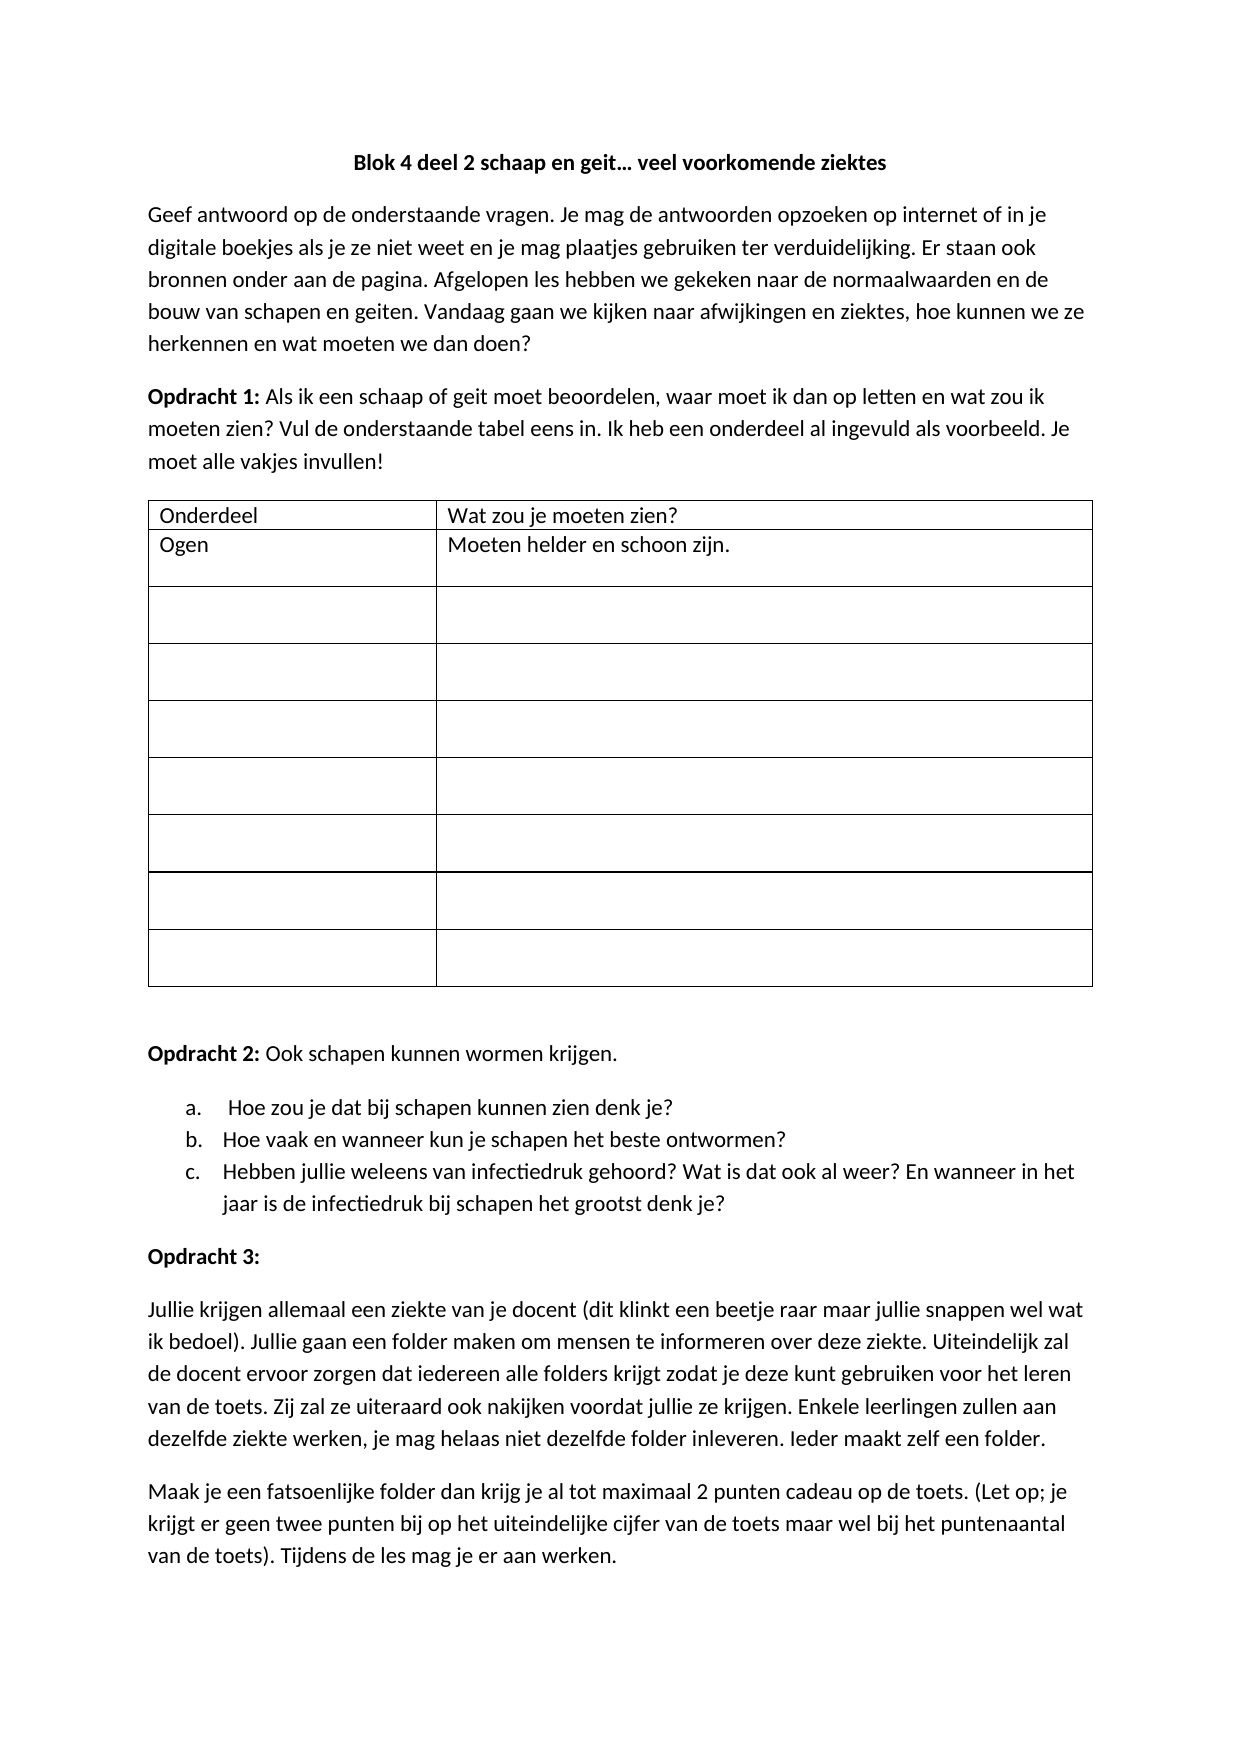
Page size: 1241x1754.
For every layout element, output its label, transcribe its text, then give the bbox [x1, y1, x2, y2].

table_cell [437, 930, 1092, 986]
table_cell [149, 930, 436, 986]
table_cell Moeten helder en schoon zijn. [437, 530, 1092, 586]
text Jullie krijgen allemaal een ziekte van je docent (dit klinkt een beetje raar maar jullie snappen wel wat ik bedoel). Jullie gaan een folder maken om mensen te informeren over deze ziekte. Uiteindelijk zal de docent ervoor zorgen dat iedereen alle folders krijgt zodat je deze kunt gebruiken voor het leren van de toets. Zij zal ze uiteraard ook nakijken voordat jullie ze krijgen. Enkele leerlingen zullen aan dezelfde ziekte werken, je mag helaas niet dezelfde folder inleveren. Ieder maakt zelf een folder. [148, 1295, 1093, 1452]
text Geef antwoord op de onderstaande vragen. Je mag de antwoorden opzoeken op internet of in je digitale boekjes als je ze niet weet en je mag plaatjes gebruiken ter verduidelijking. Er staan ook bronnen onder aan de pagina. Afgelopen les hebben we gekeken naar de normaalwaarden en de bouw van schapen en geiten. Vandaag gaan we kijken naar afwijkingen en ziektes, hoe kunnen we ze herkennen en wat moeten we dan doen? [148, 201, 1093, 357]
table_cell [437, 587, 1092, 643]
table_cell [437, 758, 1092, 814]
table_header Onderdeel [149, 501, 436, 529]
text Opdracht 2: Ook schapen kunnen wormen krijgen. [148, 1039, 1093, 1068]
text Maak je een fatsoenlijke folder dan krijg je al tot maximaal 2 punten cadeau op de toets. (Let op; je krijgt er geen twee punten bij op het uiteindelijke cijfer van de toets maar wel bij het puntenaantal van de toets). Tijdens de les mag je er aan werken. [148, 1477, 1093, 1569]
list Hoe zou je dat bij schapen kunnen zien denk je? [185, 1093, 1093, 1121]
list Hebben jullie weleens van infectiedruk gehoord? Wat is dat ook al weer? En wanneer in het jaar is de infectiedruk bij schapen het grootst denk je? [185, 1157, 1093, 1217]
table_cell [437, 873, 1092, 928]
table_cell [149, 758, 436, 814]
list Hoe vaak en wanneer kun je schapen het beste ontwormen? [185, 1125, 1093, 1153]
table_header Wat zou je moeten zien? [437, 501, 1092, 529]
table_cell [149, 701, 436, 757]
table_cell [437, 815, 1092, 871]
text Opdracht 1: Als ik een schaap of geit moet beoordelen, waar moet ik dan op letten en wat zou ik moeten zien? Vul de onderstaande tabel eens in. Ik heb een onderdeel al ingevuld als voorbeeld. Je moet alle vakjes invullen! [148, 382, 1093, 475]
table_cell [149, 587, 436, 643]
table_cell [149, 873, 436, 928]
text Blok 4 deel 2 schaap en geit… veel voorkomende ziektes [148, 148, 1093, 176]
table_cell [149, 644, 436, 700]
table_cell [437, 644, 1092, 700]
table_cell [437, 701, 1092, 757]
table_cell [149, 815, 436, 871]
table_cell Ogen [149, 530, 436, 586]
text Opdracht 3: [148, 1242, 1093, 1270]
